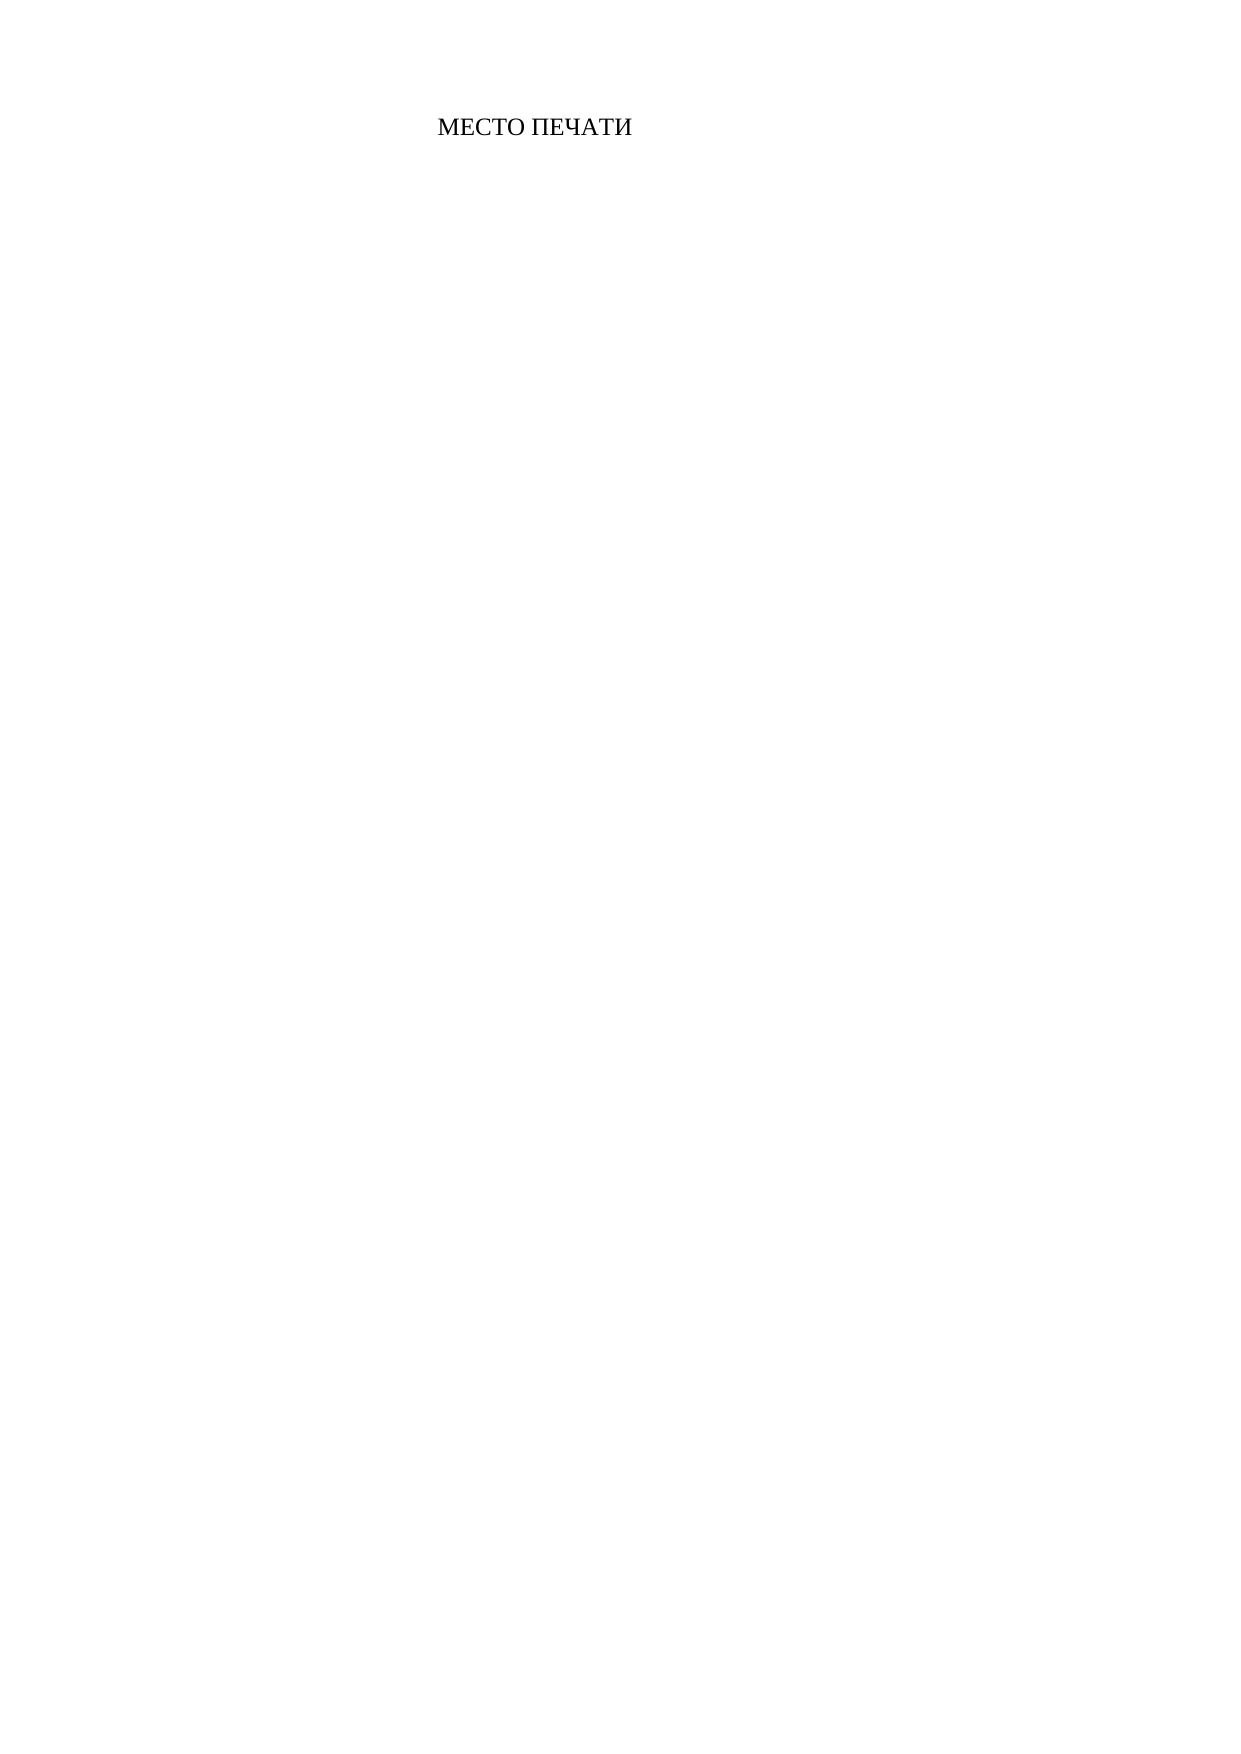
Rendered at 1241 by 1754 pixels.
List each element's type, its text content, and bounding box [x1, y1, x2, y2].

text МЕСТО ПЕЧАТИ [177, 112, 1152, 141]
